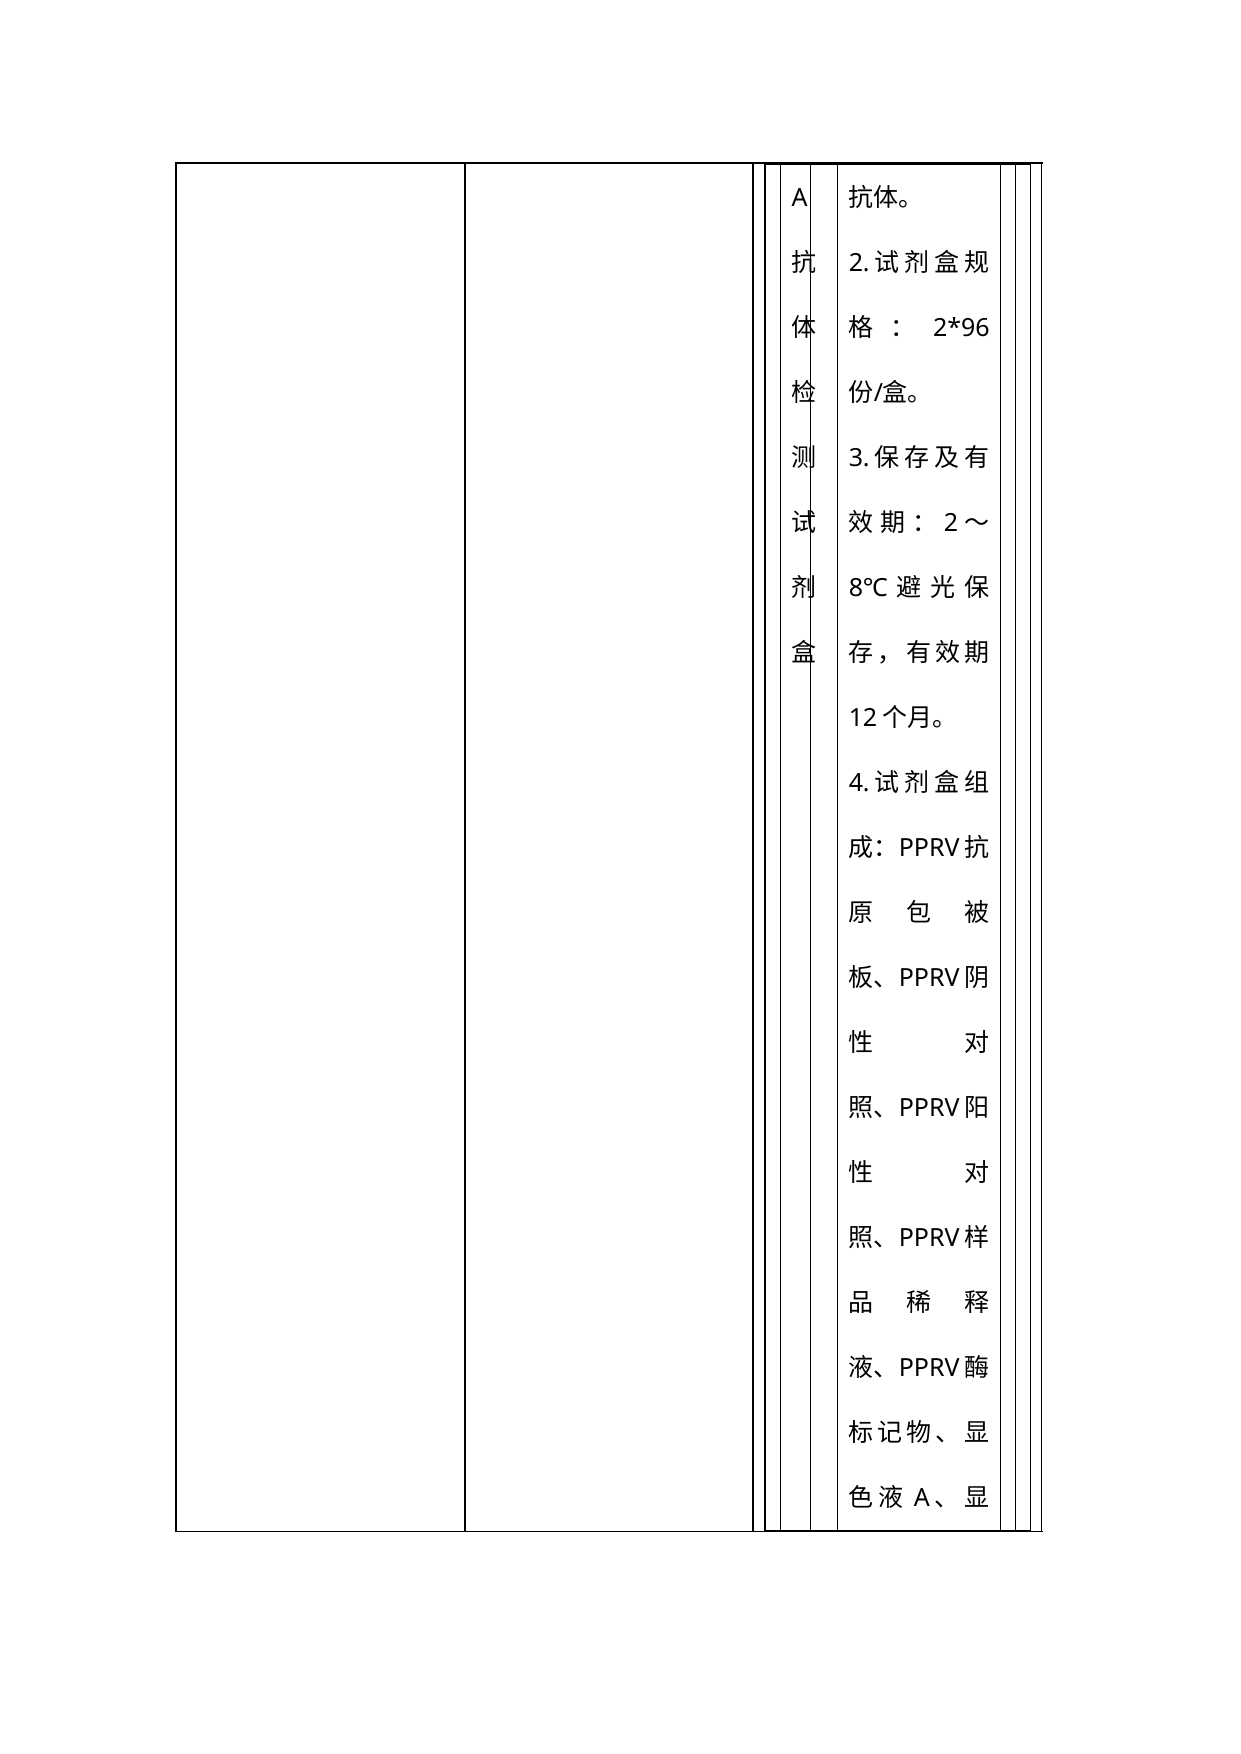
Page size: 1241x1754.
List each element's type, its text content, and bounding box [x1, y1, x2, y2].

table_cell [1016, 165, 1030, 1530]
table_cell 1 [177, 164, 464, 1531]
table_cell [838, 165, 1000, 1530]
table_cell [766, 165, 780, 1530]
table_cell [466, 164, 752, 1531]
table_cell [781, 165, 810, 1530]
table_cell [754, 164, 764, 1531]
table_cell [1031, 164, 1041, 1531]
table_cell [1001, 165, 1015, 1530]
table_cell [811, 165, 837, 1530]
